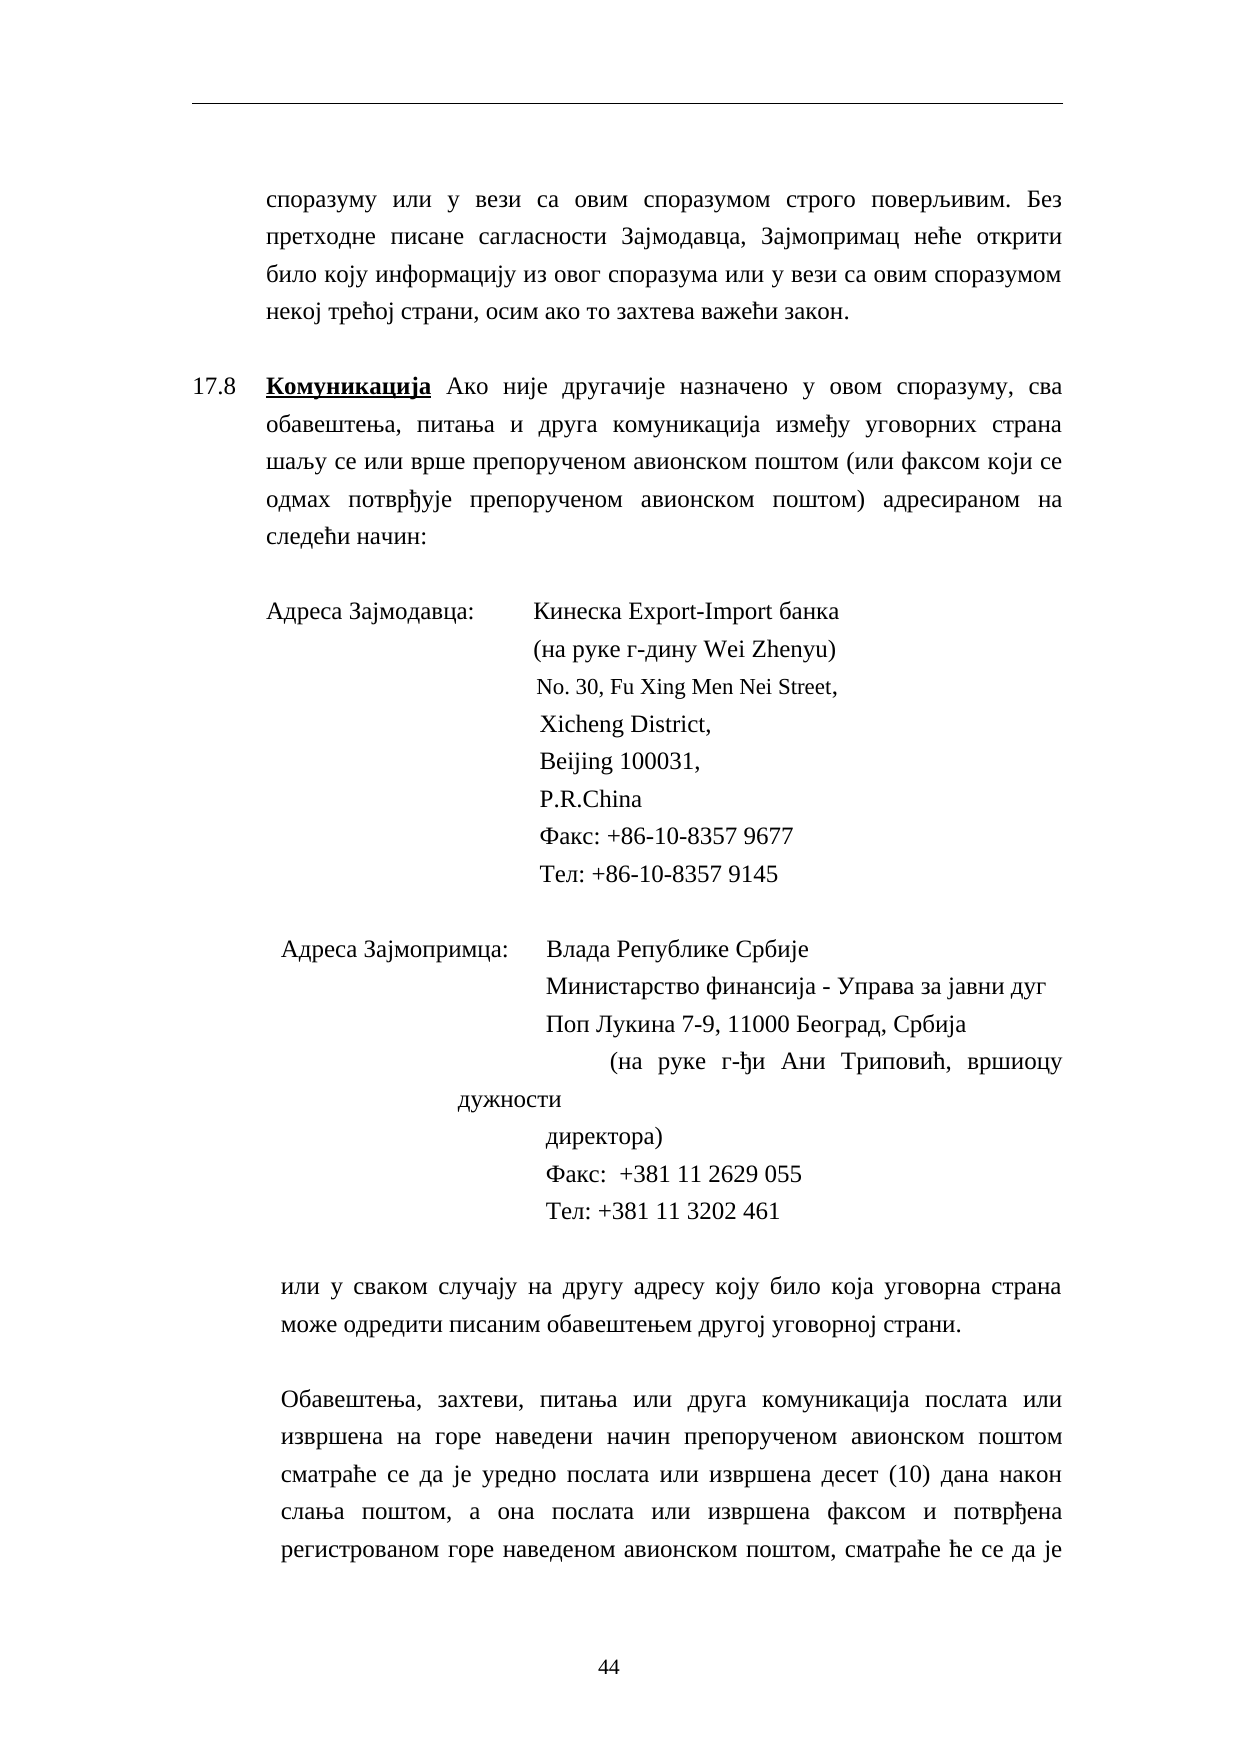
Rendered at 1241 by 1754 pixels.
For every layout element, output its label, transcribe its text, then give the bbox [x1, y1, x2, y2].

text Тел: +381 11 3202 461 [502, 1190, 1063, 1227]
text Факс: +381 11 2629 055 [458, 1152, 1063, 1190]
text Факс: +86-10-8357 9677 [502, 815, 1063, 852]
text Xicheng District, [458, 702, 1063, 740]
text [192, 177, 1063, 327]
text P.R.China [502, 777, 1063, 815]
text (на руке г-дину Wei Zhenyu) [458, 627, 1063, 665]
text Адреса Зајмодавца: Кинеска Export-Import банка [222, 590, 1063, 627]
text директора) [458, 1115, 1063, 1152]
text 17.8 Комуникација Ако није другачије назначено у овом споразуму, сва обавештења, питања и друга комуникација између уговорних страна шаљу се или врше препорученом авионском поштом (или факсом који се одмах потврђује препорученом авионском поштом) адресираном на следећи начин: [192, 365, 1063, 552]
text Beijing 100031, [458, 740, 1063, 777]
text Поп Лукина 7-9, 11000 Београд, Србија [502, 1002, 1063, 1040]
text Адреса Зајмопримца: Влада Републике Србије [236, 927, 1063, 965]
text (на руке г-ђи Ани Триповић, вршиоцу дужности [458, 1040, 1063, 1115]
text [281, 1377, 1063, 1565]
text No. 30, Fu Xing Men Nei Street, [458, 665, 1063, 702]
text Министарство финансија - Управа за јавни дуг [502, 965, 1063, 1002]
text или у сваком случају на другу адресу коју било која уговорна страна може одредити писаним обавештењем другој уговорној страни. [281, 1265, 1063, 1340]
text Тел: +86-10-8357 9145 [458, 852, 1063, 890]
